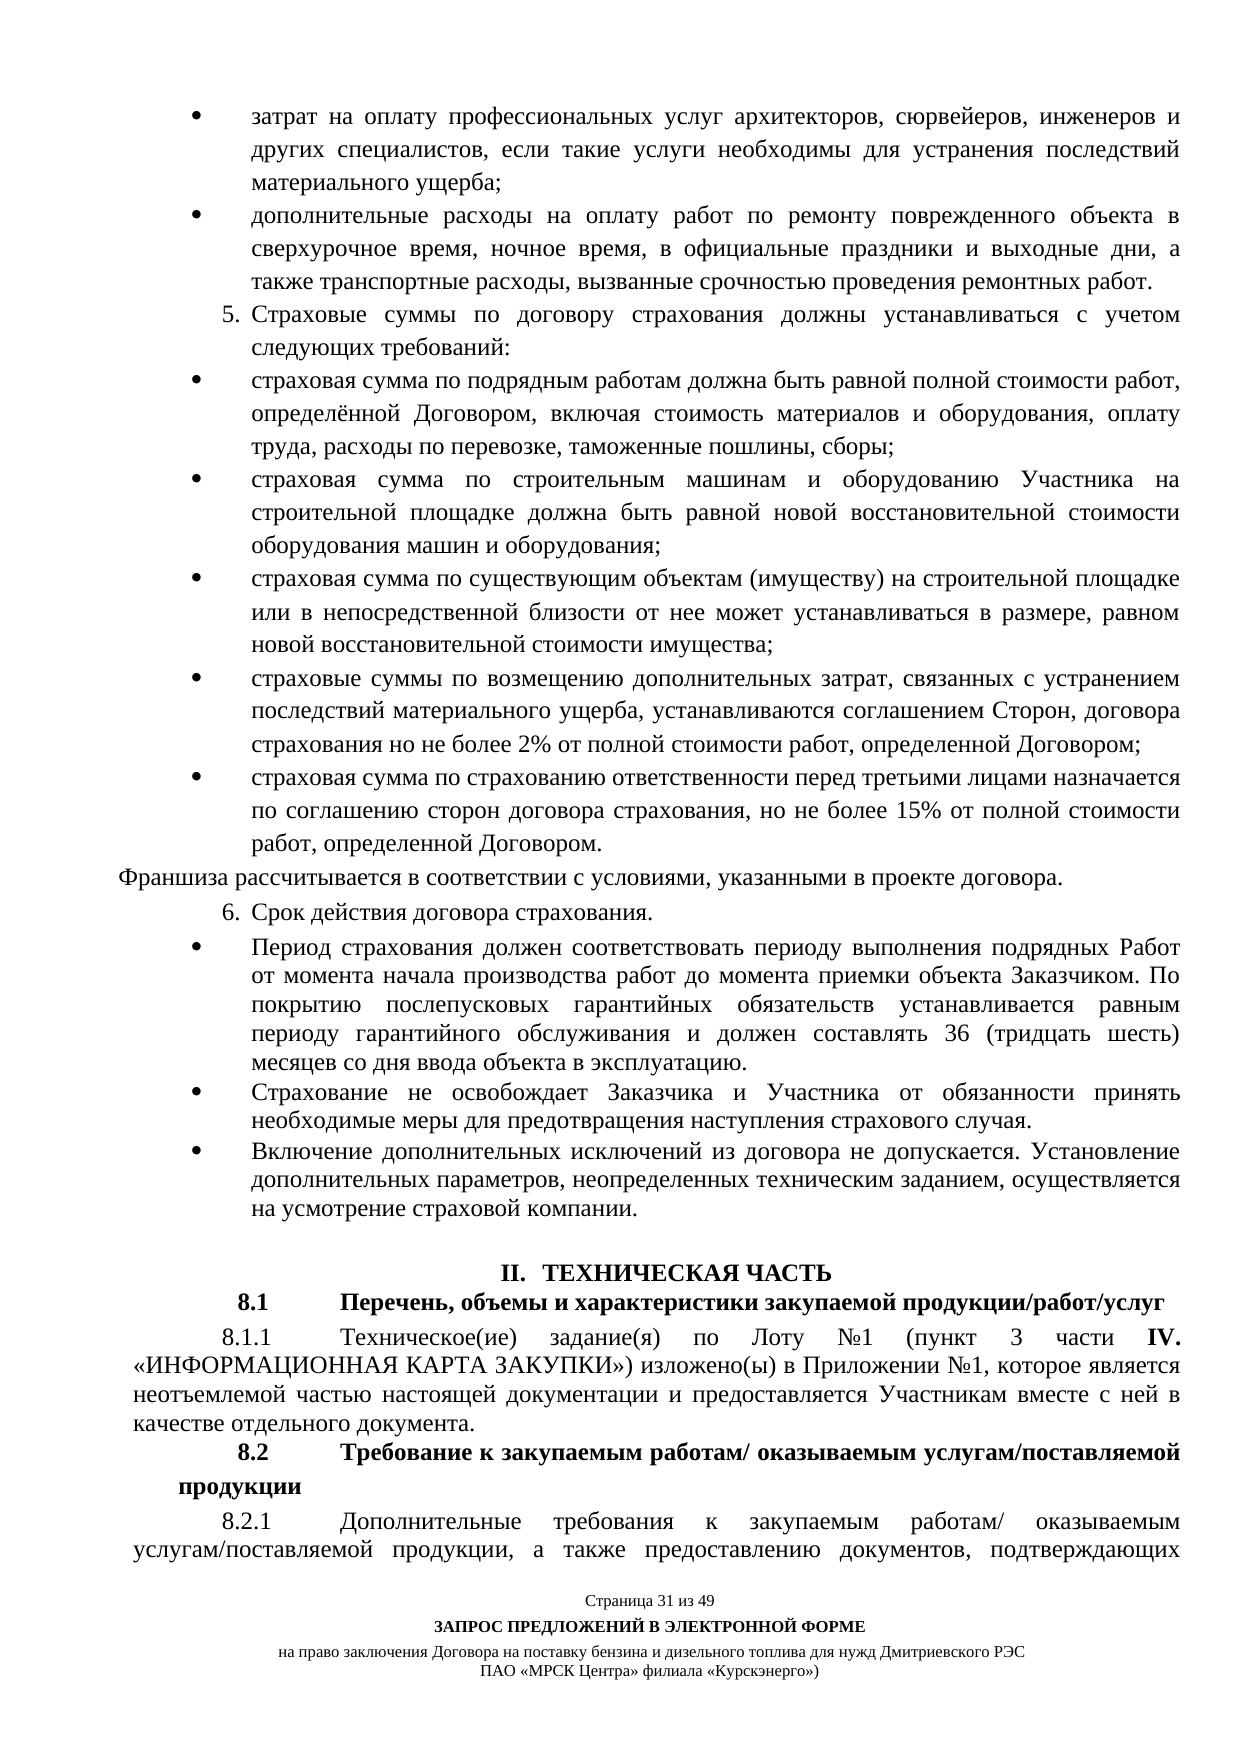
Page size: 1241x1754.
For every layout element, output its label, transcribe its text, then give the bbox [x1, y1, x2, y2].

list дополнительные расходы на оплату работ по ремонту поврежденного объекта в сверхурочное время, ночное время, в официальные праздники и выходные дни, а также транспортные расходы, вызванные срочностью проведения ремонтных работ. [192, 200, 1181, 295]
subtitle Техническое(ие) задание(я) по Лоту №1 (пункт 3 части IV. «ИНФОРМАЦИОННАЯ КАРТА ЗАКУПКИ») изложено(ы) в Приложении №1, которое является неотъемлемой частью настоящей документации и предоставляется Участникам вместе с ней в качестве отдельного документа. [133, 1322, 1181, 1437]
list страховая сумма по строительным машинам и оборудованию Участника на строительной площадке должна быть равной новой восстановительной стоимости оборудования машин и оборудования; [192, 464, 1181, 559]
subtitle ТЕХНИЧЕСКАЯ ЧАСТЬ [118, 1258, 1181, 1287]
list страховые суммы по возмещению дополнительных затрат, связанных с устранением последствий материального ущерба, устанавливаются соглашением Сторон, договора страхования но не более 2% от полной стоимости работ, определенной Договором; [192, 663, 1181, 757]
list затрат на оплату профессиональных услуг архитекторов, сюрвейеров, инженеров и других специалистов, если такие услуги необходимы для устранения последствий материального ущерба; [192, 101, 1181, 196]
list Страховые суммы по договору страхования должны устанавливаться с учетом следующих требований: [222, 299, 1181, 361]
list Срок действия договора страхования. [222, 897, 1181, 926]
list страховая сумма по существующим объектам (имуществу) на строительной площадке или в непосредственной близости от нее может устанавливаться в размере, равном новой восстановительной стоимости имущества; [192, 563, 1181, 658]
list Период страхования должен соответствовать периоду выполнения подрядных Работ от момента начала производства работ до момента приемки объекта Заказчиком. По покрытию послепусковых гарантийных обязательств устанавливается равным периоду гарантийного обслуживания и должен составлять 36 (тридцать шесть) месяцев со дня ввода объекта в эксплуатацию. [192, 932, 1181, 1075]
list страховая сумма по страхованию ответственности перед третьими лицами назначается по соглашению сторон договора страхования, но не более 15% от полной стоимости работ, определенной Договором. [192, 762, 1181, 856]
subtitle Требование к закупаемым работам/ оказываемым услугам/поставляемой продукции [178, 1437, 1181, 1500]
subtitle Перечень, объемы и характеристики закупаемой продукции/работ/услуг [178, 1287, 1181, 1316]
text Франшиза рассчитывается в соответствии с условиями, указанными в проекте договора. [118, 862, 1181, 891]
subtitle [133, 1506, 1181, 1563]
list страховая сумма по подрядным работам должна быть равной полной стоимости работ, определённой Договором, включая стоимость материалов и оборудования, оплату труда, расходы по перевозке, таможенные пошлины, сборы; [192, 365, 1181, 460]
list Страхование не освобождает Заказчика и Участника от обязанности принять необходимые меры для предотвращения наступления страхового случая. [192, 1077, 1181, 1134]
list Включение дополнительных исключений из договора не допускается. Установление дополнительных параметров, неопределенных техническим заданием, осуществляется на усмотрение страховой компании. [192, 1136, 1181, 1222]
